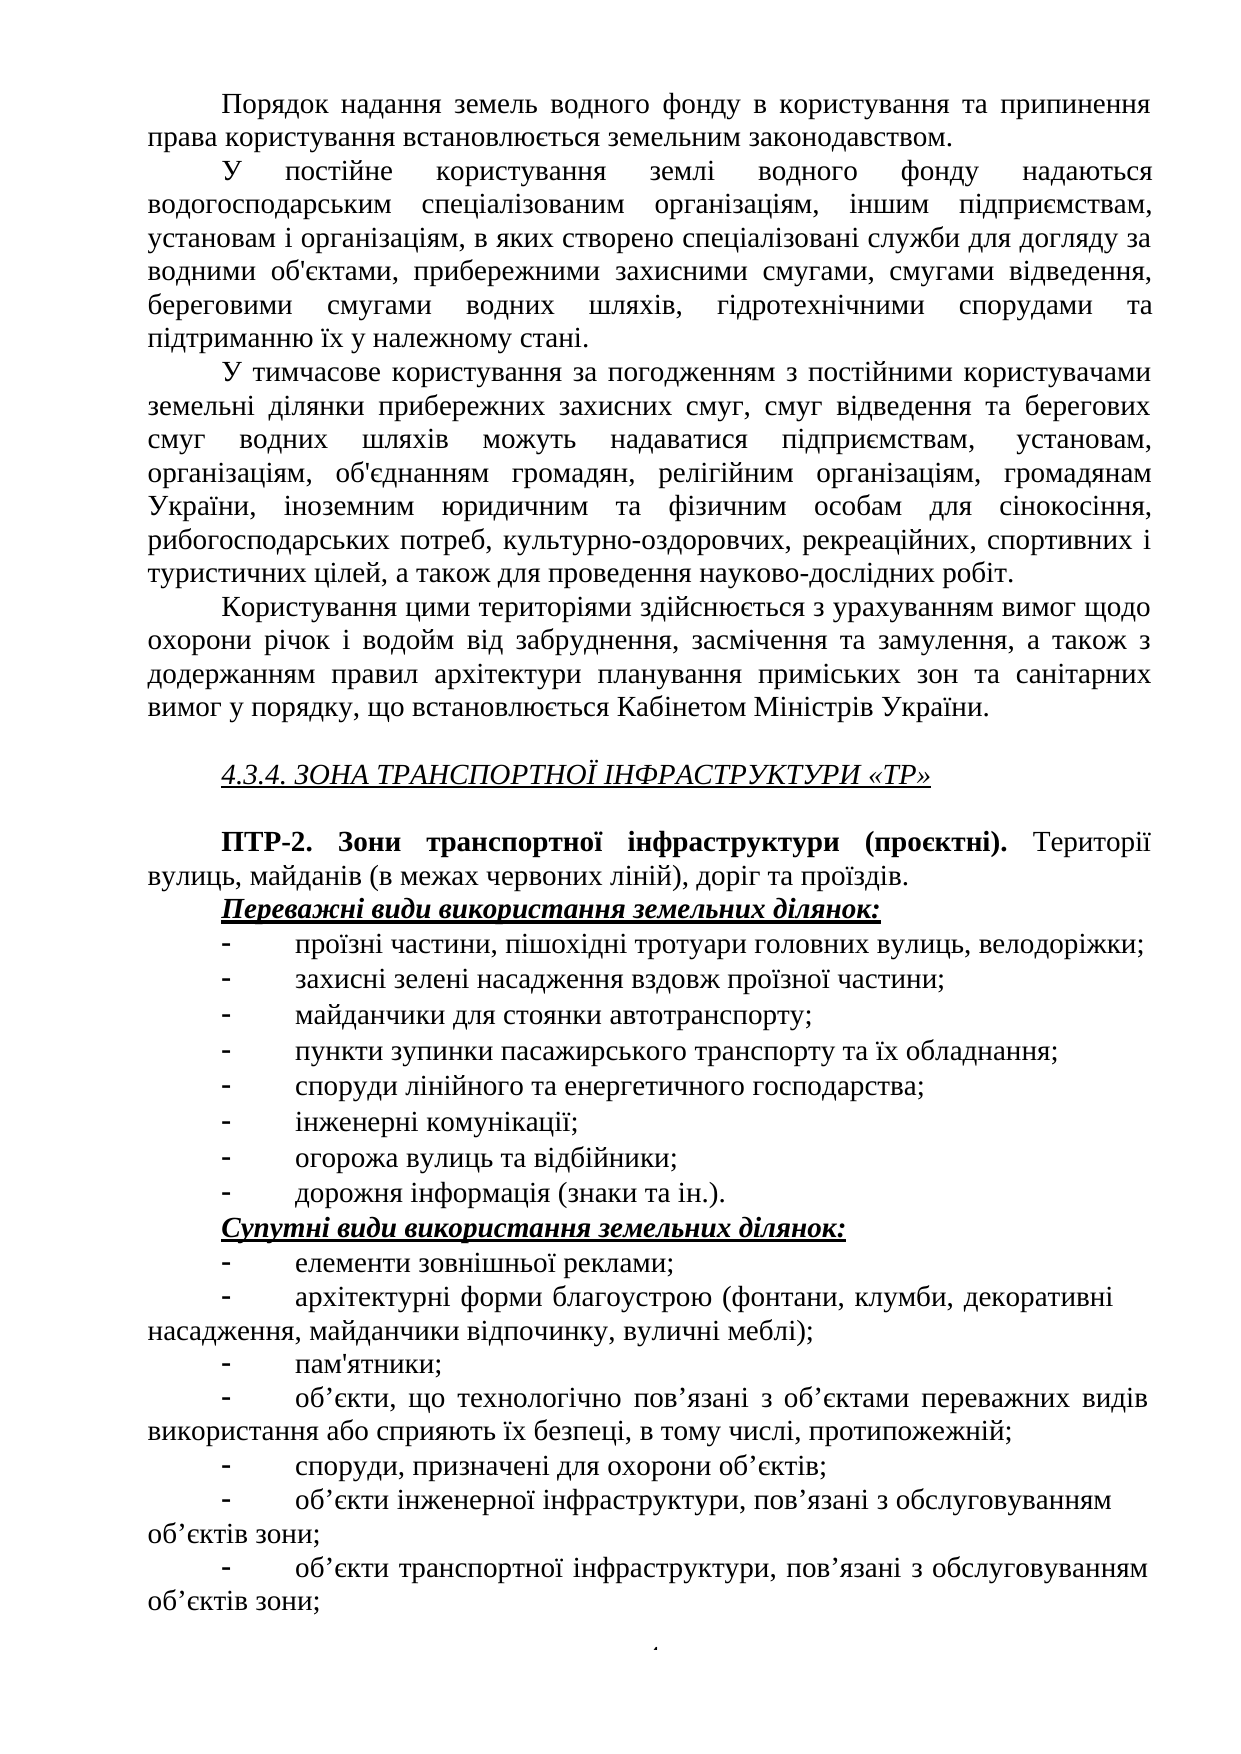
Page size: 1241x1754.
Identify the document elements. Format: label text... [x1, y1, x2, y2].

subtitle Переважні види використання земельних ділянок: [221, 892, 1188, 925]
list проїзні частини, пішохідні тротуари головних вулиць, велодоріжки; [221, 925, 1188, 960]
list об’єкти транспортної інфраструктури, пов’язані з обслуговуванням об’єктів зони; [147, 1550, 1151, 1617]
list об’єкти інженерної інфраструктури, пов’язані з обслуговуванням об’єктів зони; [147, 1482, 1151, 1550]
text Порядок надання земель водного фонду в користування та припинення права користування встановлюється земельним законодавством. [147, 86, 1151, 153]
list архітектурні форми благоустрою (фонтани, клумби, декоративні насадження, майданчики відпочинку, вуличні меблі); [147, 1279, 1152, 1346]
list пункти зупинки пасажирського транспорту та їх обладнання; [221, 1032, 1188, 1067]
text Користування цими територіями здійснюється з урахуванням вимог щодо охорони річок і водойм від забруднення, засмічення та замулення, а також з додержанням правил архітектури планування приміських зон та санітарних вимог у порядку, що встановлюється Кабінетом Міністрів України. [147, 589, 1152, 723]
list дорожня інформація (знаки та ін.). [221, 1174, 1188, 1210]
list елементи зовнішньої реклами; [221, 1244, 1188, 1279]
list інженерні комунікації; [221, 1103, 1188, 1138]
list майданчики для стоянки автотранспорту; [221, 996, 1188, 1032]
list захисні зелені насадження вздовж проїзної частини; [221, 960, 1188, 996]
text У тимчасове користування за погодженням з постійними користувачами земельні ділянки прибережних захисних смуг, смуг відведення та берегових смуг водних шляхів можуть надаватися підприємствам, установам, організаціям, об'єднанням громадян, релігійним організаціям, громадянам України, іноземним юридичним та фізичним особам для сінокосіння, рибогосподарських потреб, культурно-оздоровчих, рекреаційних, спортивних і туристичних цілей, а також для проведення науково-дослідних робіт. [147, 354, 1152, 589]
list споруди лінійного та енергетичного господарства; [221, 1067, 1188, 1103]
list об’єкти, що технологічно пов’язані з об’єктами переважних видів використання або сприяють їх безпеці, в тому числі, протипожежній; [147, 1380, 1151, 1447]
list огорожа вулиць та відбійники; [221, 1139, 1188, 1174]
list ЗОНА ТРАНСПОРТНОЇ ІНФРАСТРУКТУРИ «ТР» [221, 757, 1188, 790]
list споруди, призначені для охорони об’єктів; [221, 1447, 1188, 1482]
text У постійне користування землі водного фонду надаються водогосподарським спеціалізованим організаціям, іншим підприємствам, установам і організаціям, в яких створено спеціалізовані служби для догляду за водними об'єктами, прибережними захисними смугами, смугами відведення, береговими смугами водних шляхів, гідротехнічними спорудами та підтриманню їх у належному стані. [147, 153, 1152, 354]
subtitle Супутні види використання земельних ділянок: [221, 1211, 1188, 1244]
list пам'ятники; [221, 1346, 1188, 1380]
text ПТР-2. Зони транспортної інфраструктури (проєктні). Території вулиць, майданів (в межах червоних ліній), доріг та проїздів. [147, 824, 1152, 891]
